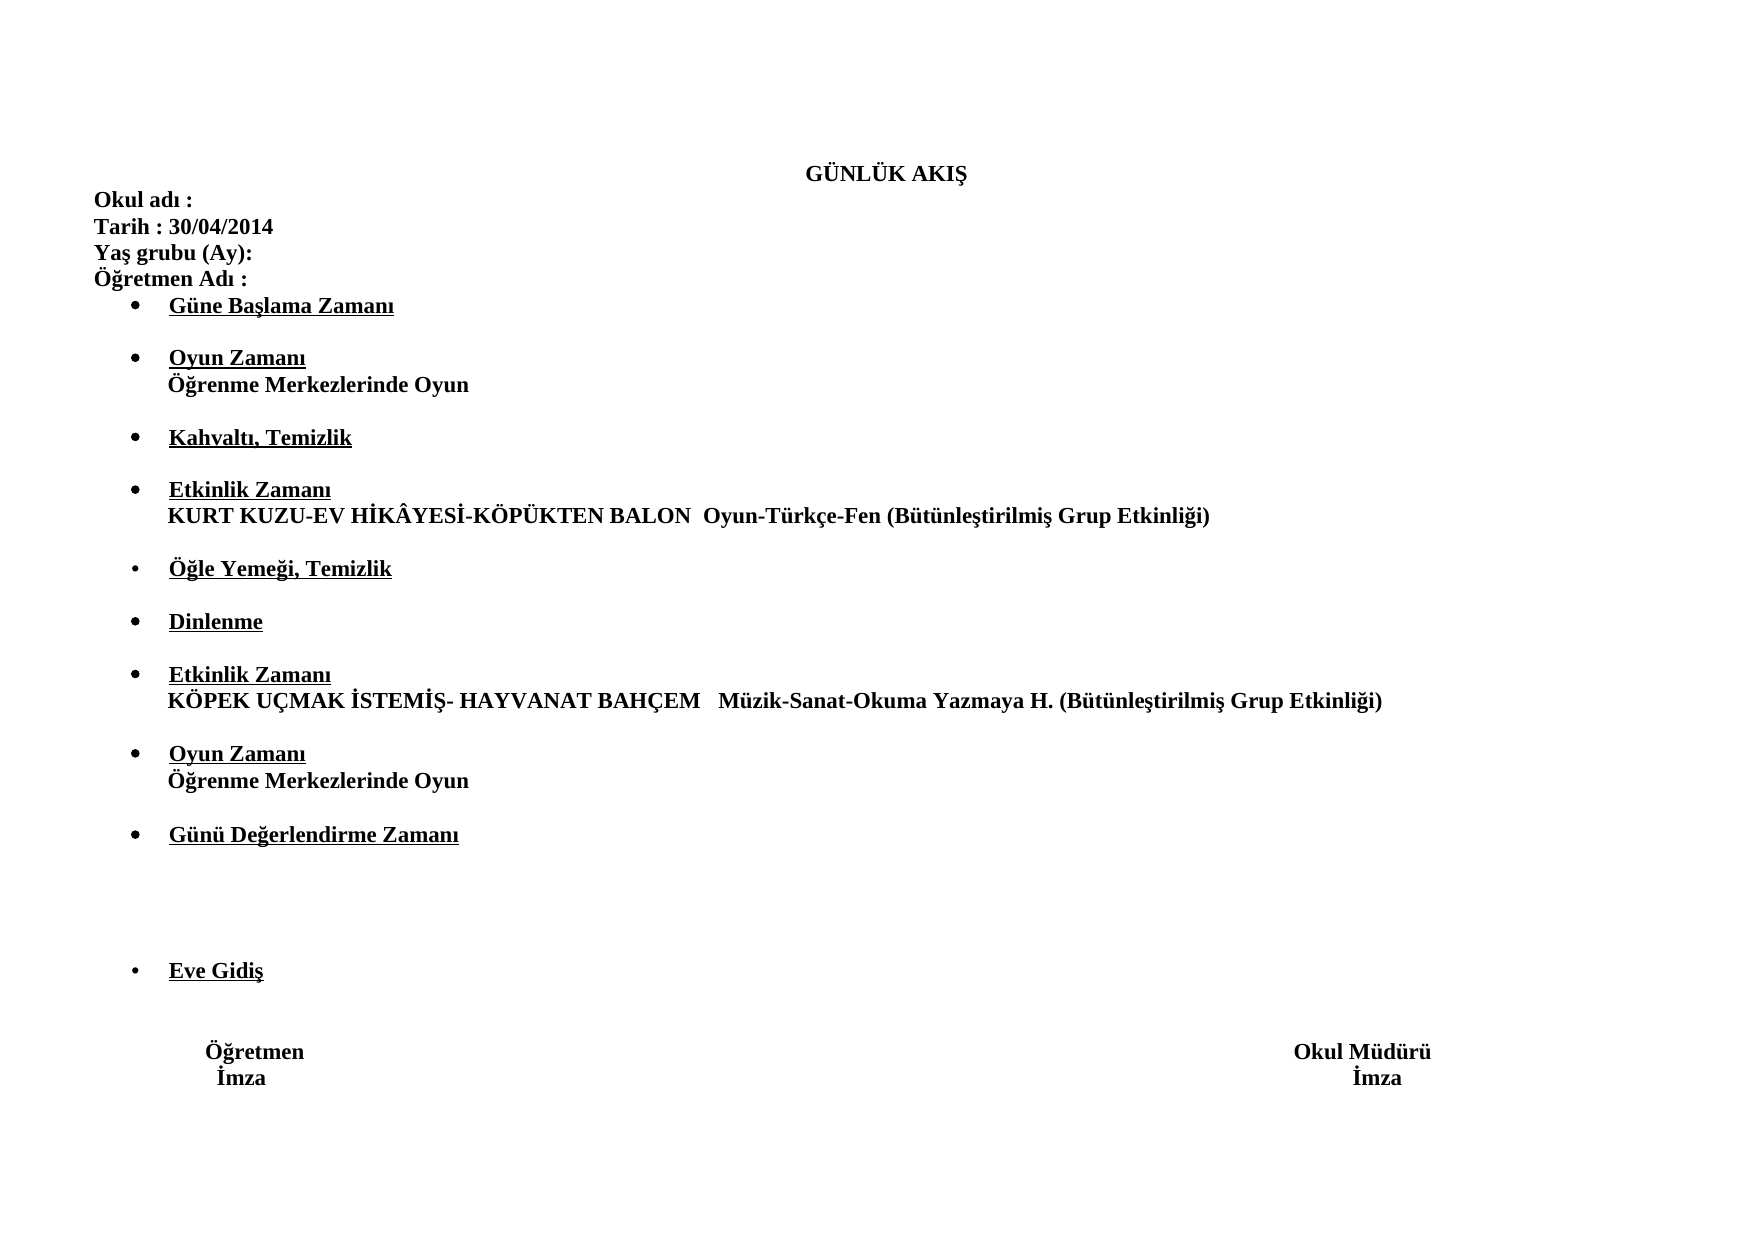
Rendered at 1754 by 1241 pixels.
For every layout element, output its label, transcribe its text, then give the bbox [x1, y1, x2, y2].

list Oyun Zamanı [131, 740, 1679, 767]
text Öğretmen Okul Müdürü İmza İmza [205, 1038, 1679, 1090]
list Öğrenme Merkezlerinde Oyun [167, 371, 1679, 397]
text KÖPEK UÇMAK İSTEMİŞ- HAYVANAT BAHÇEM Müzik-Sanat-Okuma Yazmaya H. (Bütünleştirilmiş Grup Etkinliği) [167, 687, 1679, 713]
text GÜNLÜK AKIŞ [94, 160, 1679, 186]
text KURT KUZU-EV HİKÂYESİ-KÖPÜKTEN BALON Oyun-Türkçe-Fen (Bütünleştirilmiş Grup Etkinliği) [167, 503, 1679, 529]
text Okul adı : [94, 186, 1679, 213]
list Etkinlik Zamanı [131, 661, 1679, 687]
list Güne Başlama Zamanı [131, 292, 1679, 318]
list Günü Değerlendirme Zamanı [131, 821, 1679, 848]
list • Eve Gidiş [131, 956, 1679, 983]
list Etkinlik Zamanı [131, 476, 1679, 503]
list Dinlenme [131, 608, 1679, 634]
list Oyun Zamanı [131, 344, 1679, 371]
list Kahvaltı, Temizlik [131, 423, 1679, 450]
text Tarih : 30/04/2014 Yaş grubu (Ay): Öğretmen Adı : [94, 213, 1679, 292]
text • Öğle Yemeği, Temizlik [131, 555, 1679, 582]
list Öğrenme Merkezlerinde Oyun [167, 767, 1679, 794]
